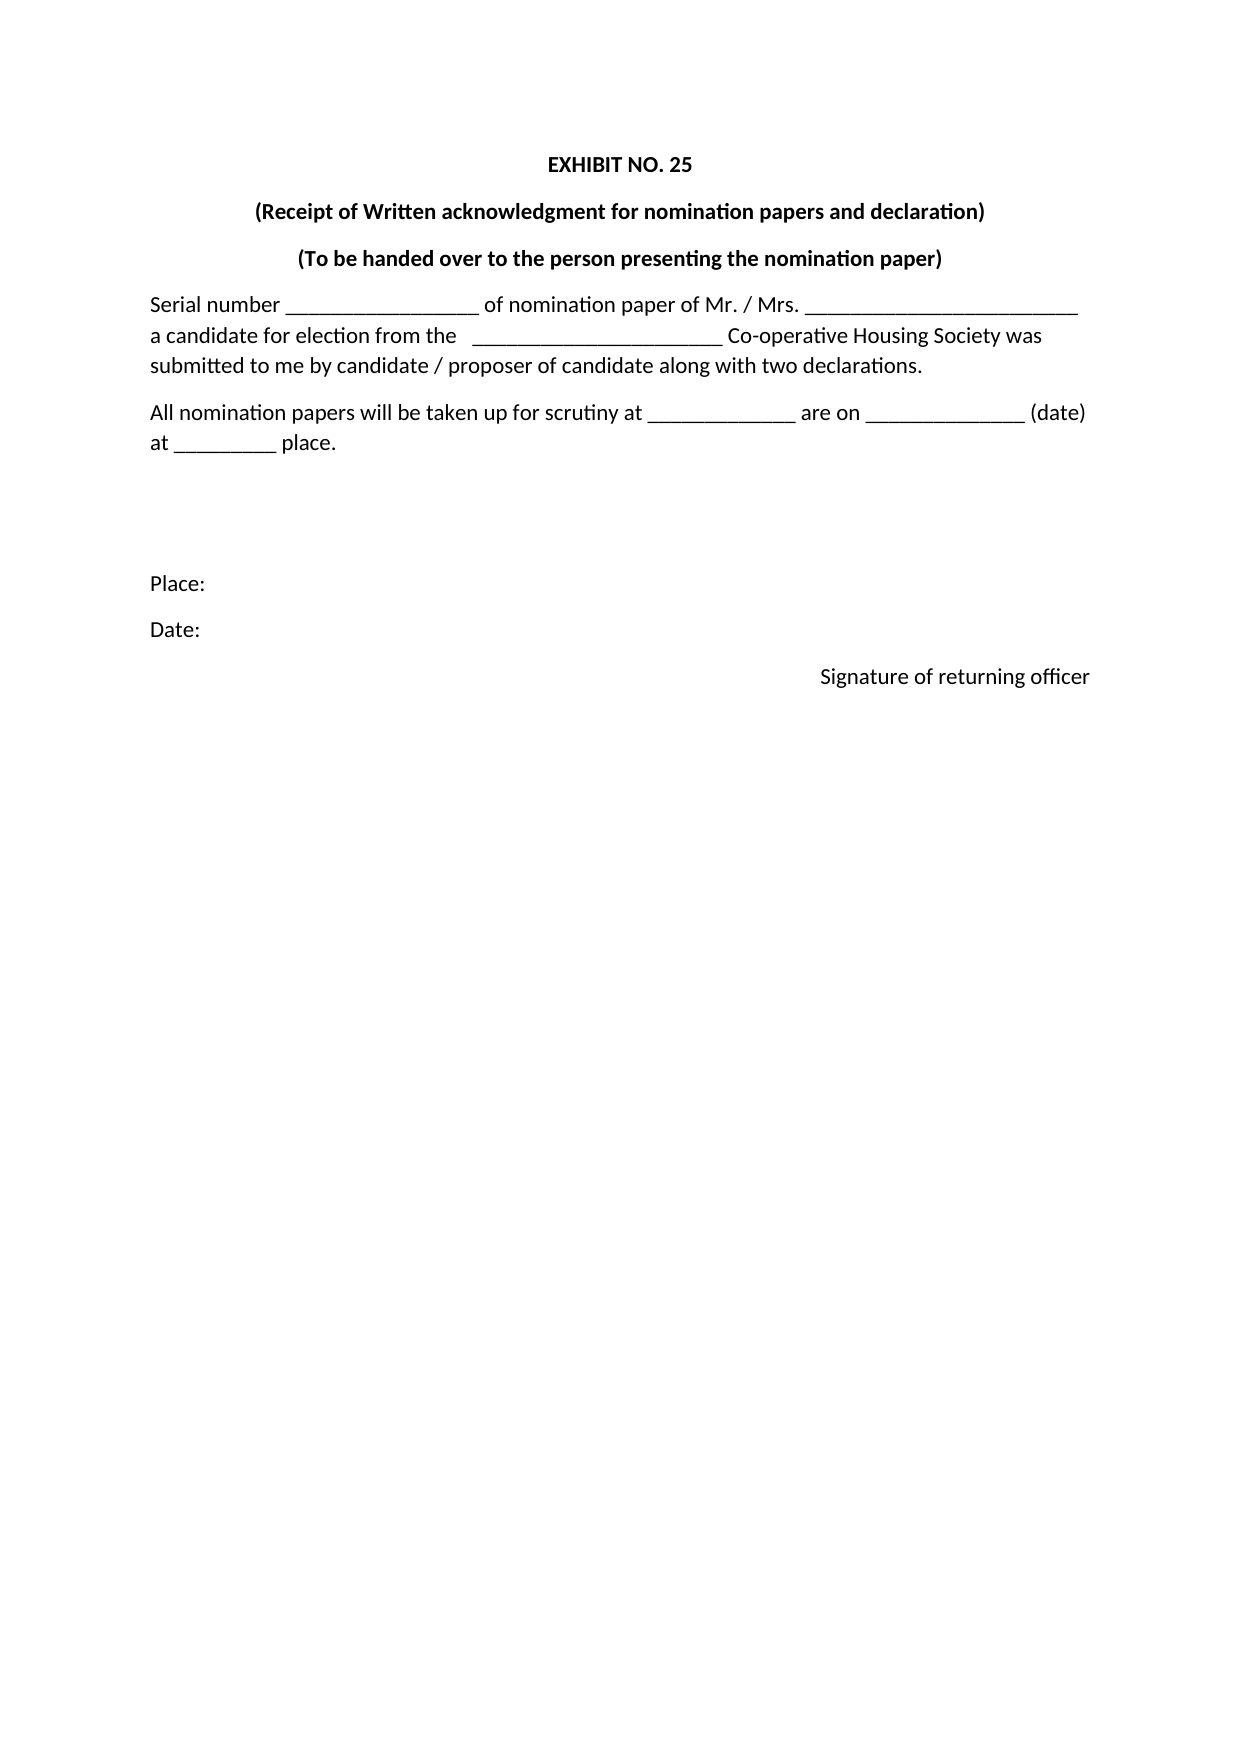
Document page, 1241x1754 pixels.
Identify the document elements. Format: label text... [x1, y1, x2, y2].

text Serial number _________________ of nomination paper of Mr. / Mrs. ________________________ a candidate for election from the ______________________ Co-operative Housing Society was submitted to me by candidate / proposer of candidate along with two declarations. [150, 291, 1090, 379]
text All nomination papers will be taken up for scrutiny at _____________ are on ______________ (date) at _________ place. [150, 398, 1090, 456]
text Date: [150, 616, 1090, 644]
text EXHIBIT NO. 25 [150, 150, 1090, 178]
text (Receipt of Written acknowledgment for nomination papers and declaration) [150, 197, 1090, 225]
text Signature of returning officer [150, 662, 1090, 691]
text Place: [150, 569, 1090, 597]
text (To be handed over to the person presenting the nomination paper) [150, 244, 1090, 272]
